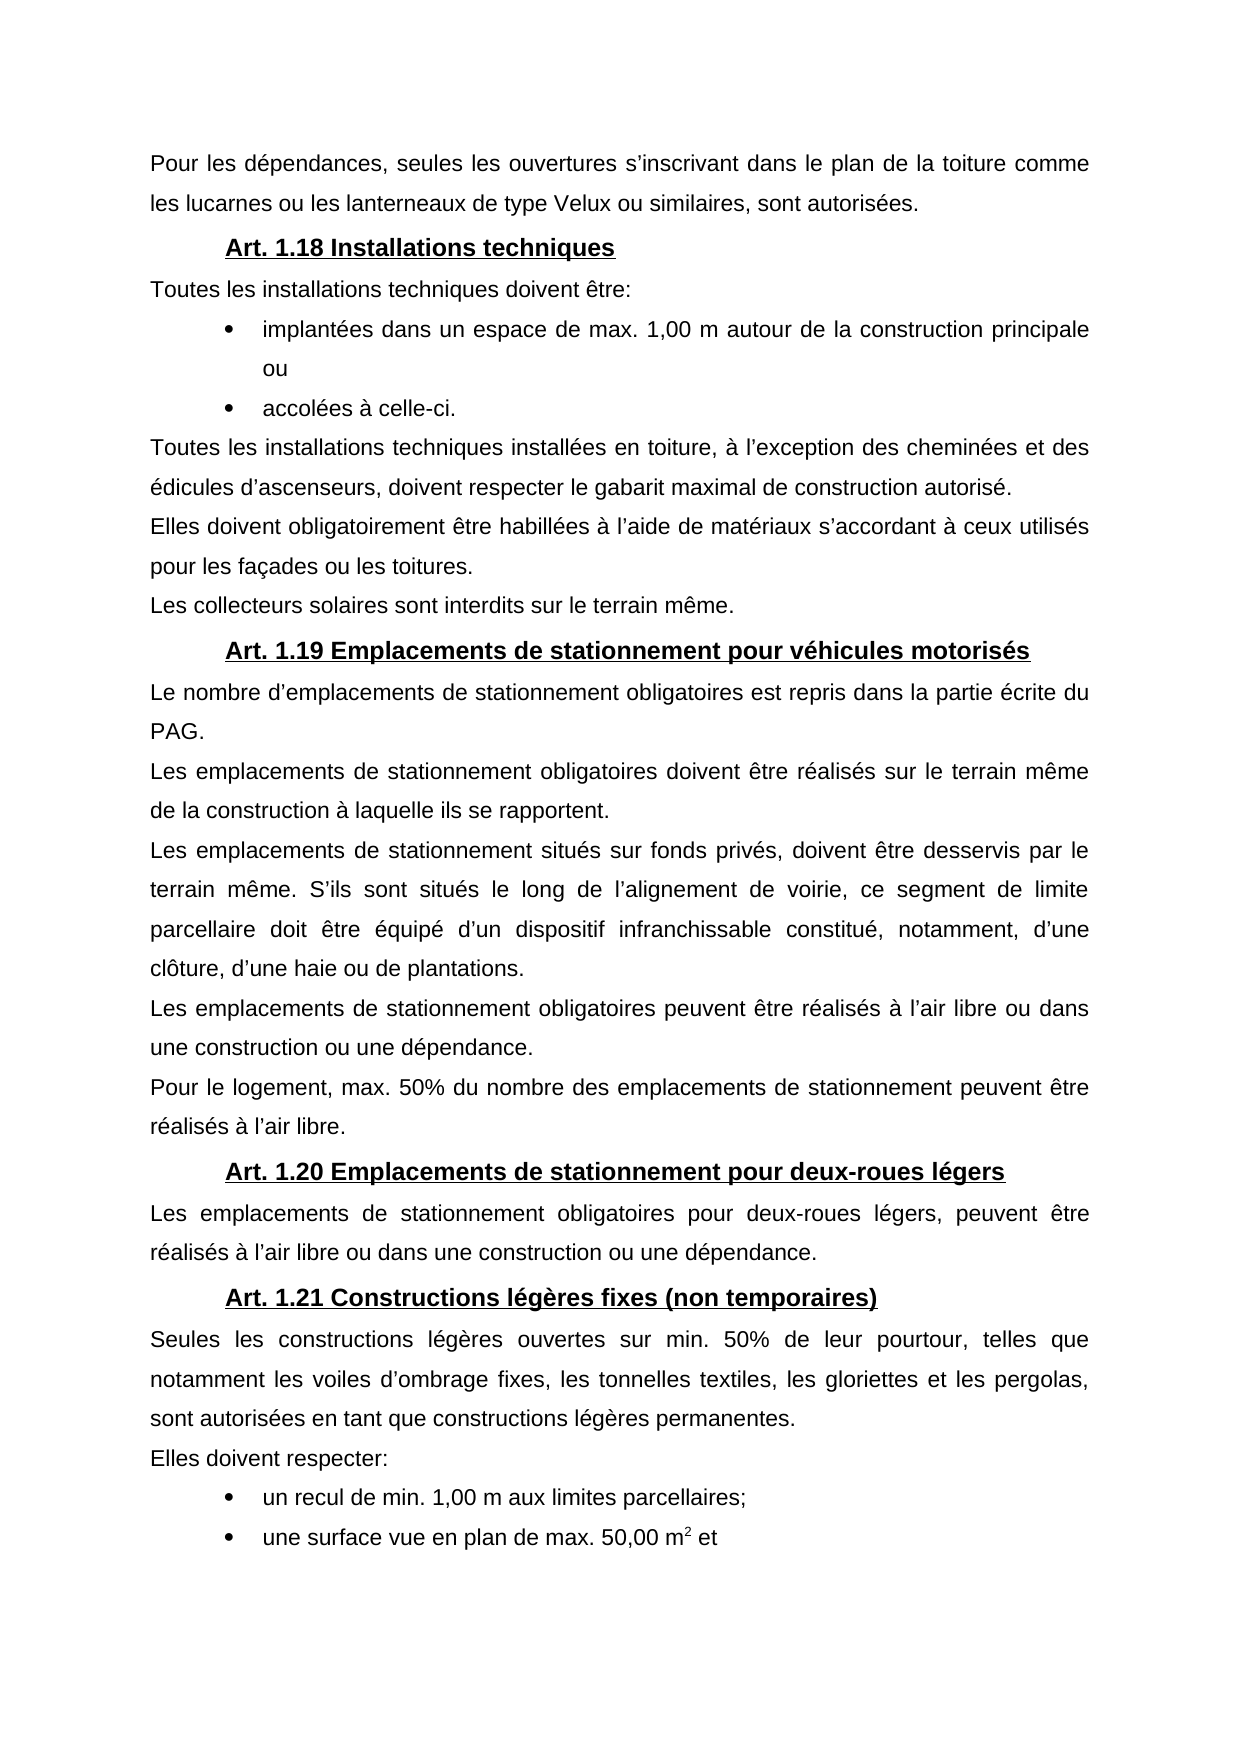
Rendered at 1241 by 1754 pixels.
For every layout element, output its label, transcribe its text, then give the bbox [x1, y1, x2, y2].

list implantées dans un espace de max. 1,00 m autour de la construction principale ou [225, 316, 1090, 382]
list un recul de min. 1,00 m aux limites parcellaires; [225, 1484, 1090, 1510]
subtitle Art. 1.20 Emplacements de stationnement pour deux-roues légers [225, 1157, 1090, 1186]
text Le nombre d’emplacements de stationnement obligatoires est repris dans la partie écrite du PAG. [150, 679, 1090, 745]
text Les emplacements de stationnement obligatoires pour deux-roues légers, peuvent être réalisés à l’air libre ou dans une construction ou une dépendance. [150, 1200, 1090, 1266]
list accolées à celle-ci. [225, 395, 1090, 421]
text Toutes les installations techniques installées en toiture, à l’exception des cheminées et des édicules d’ascenseurs, doivent respecter le gabarit maximal de construction autorisé. [150, 434, 1090, 500]
text Pour les dépendances, seules les ouvertures s’inscrivant dans le plan de la toiture comme les lucarnes ou les lanterneaux de type Velux ou similaires, sont autorisées. [150, 150, 1090, 216]
text Les collecteurs solaires sont interdits sur le terrain même. [150, 592, 1090, 618]
text Toutes les installations techniques doivent être: [150, 276, 1090, 303]
text Pour le logement, max. 50% du nombre des emplacements de stationnement peuvent être réalisés à l’air libre. [150, 1074, 1090, 1139]
subtitle Art. 1.18 Installations techniques [225, 233, 1090, 262]
text Elles doivent obligatoirement être habillées à l’aide de matériaux s’accordant à ceux utilisés pour les façades ou les toitures. [150, 513, 1090, 579]
text Elles doivent respecter: [150, 1444, 1090, 1471]
text Les emplacements de stationnement obligatoires doivent être réalisés sur le terrain même de la construction à laquelle ils se rapportent. [150, 758, 1090, 824]
text Les emplacements de stationnement situés sur fonds privés, doivent être desservis par le terrain même. S’ils sont situés le long de l’alignement de voirie, ce segment de limite parcellaire doit être équipé d’un dispositif infranchissable constitué, notamment, d’une clôture, d’une haie ou de plantations. [150, 837, 1090, 982]
text Seules les constructions légères ouvertes sur min. 50% de leur pourtour, telles que notamment les voiles d’ombrage fixes, les tonnelles textiles, les gloriettes et les pergolas, sont autorisées en tant que constructions légères permanentes. [150, 1326, 1090, 1431]
list une surface vue en plan de max. 50,00 m2 et [225, 1523, 1090, 1550]
text Les emplacements de stationnement obligatoires peuvent être réalisés à l’air libre ou dans une construction ou une dépendance. [150, 995, 1090, 1061]
subtitle Art. 1.19 Emplacements de stationnement pour véhicules motorisés [225, 636, 1090, 664]
subtitle Art. 1.21 Constructions légères fixes (non temporaires) [225, 1283, 1090, 1312]
